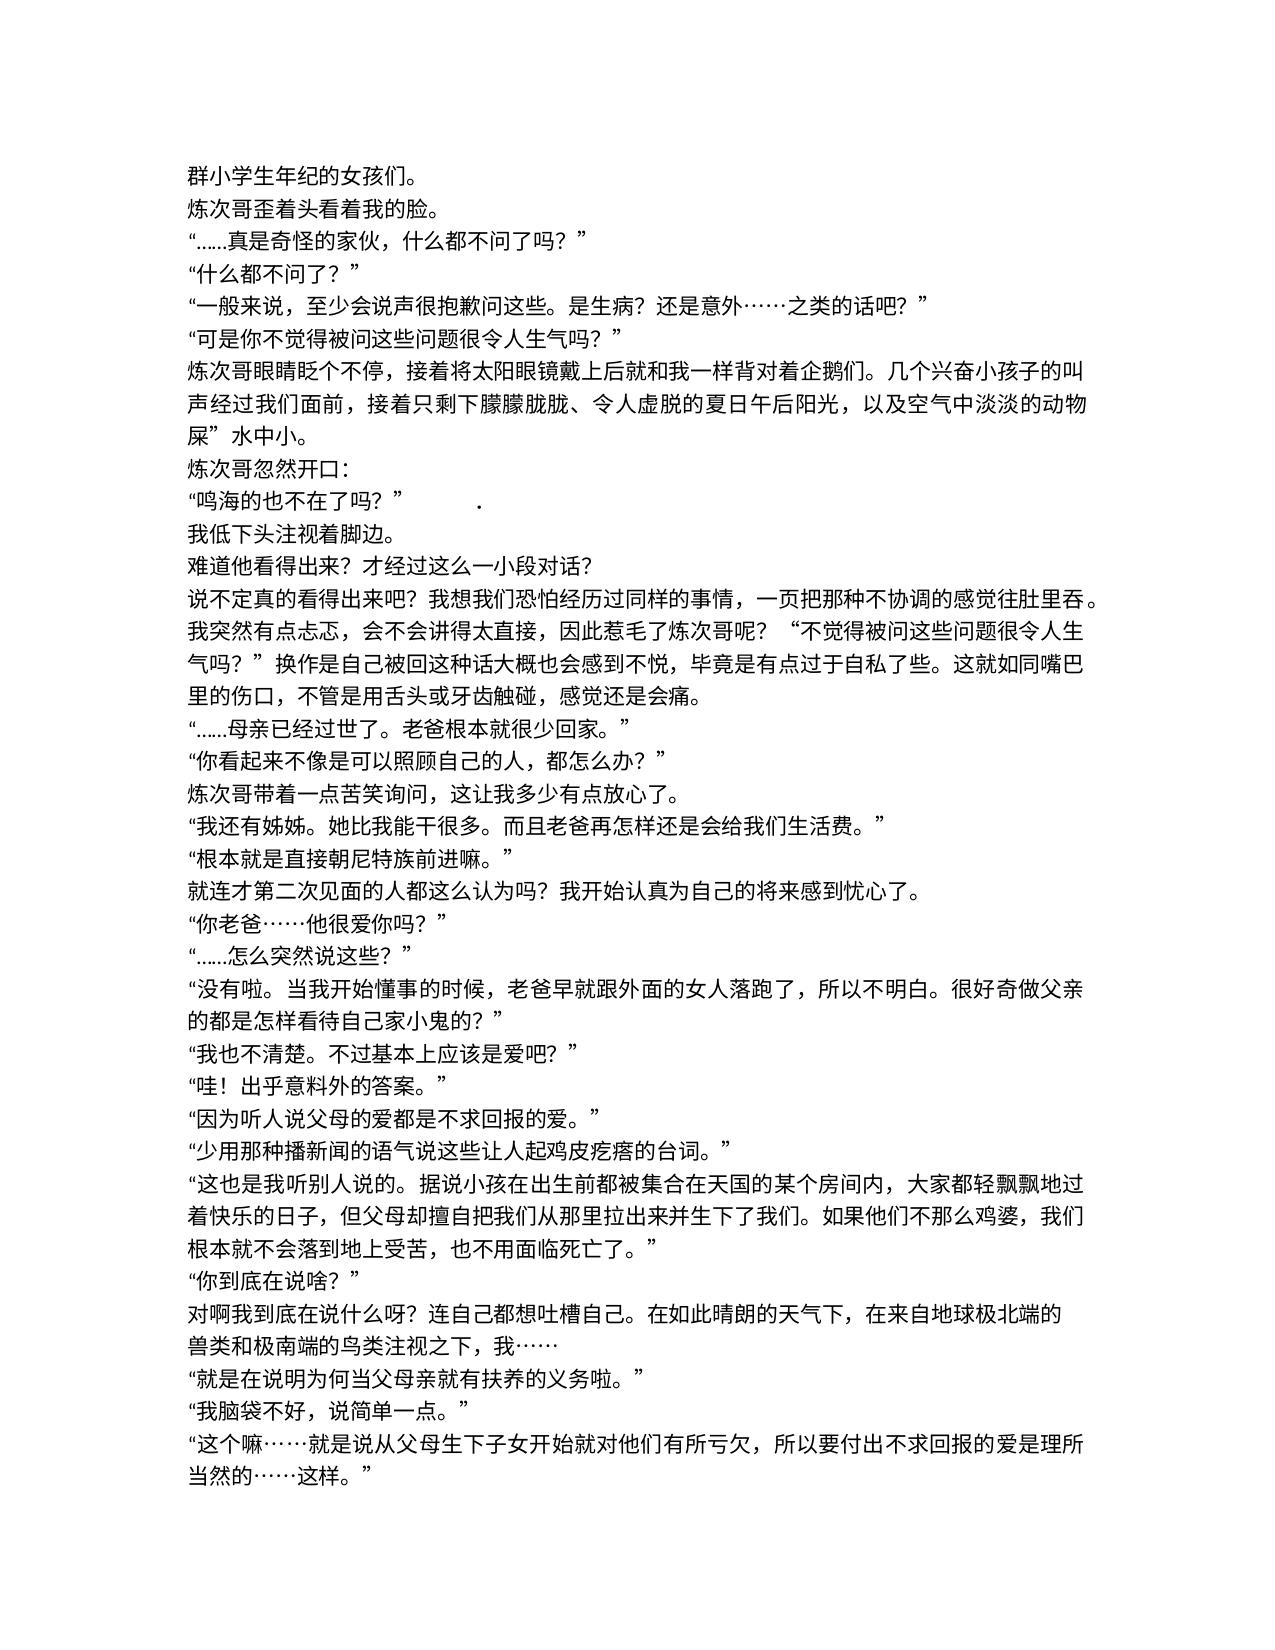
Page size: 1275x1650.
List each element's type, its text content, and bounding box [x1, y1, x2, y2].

text 我低下头注视着脚边。 [187, 516, 1087, 549]
text “没有啦。当我开始懂事的时候，老爸早就跟外面的女人落跑了，所以不明白。很好奇做父亲的都是怎样看待自己家小鬼的？” [187, 971, 1087, 1036]
text “这也是我听别人说的。据说小孩在出生前都被集合在天国的某个房间内，大家都轻飘飘地过着快乐的日子，但父母却擅自把我们从那里拉出来并生下了我们。如果他们不那么鸡婆，我们根本就不会落到地上受苦，也不用面临死亡了。” [187, 1166, 1087, 1264]
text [187, 159, 1087, 191]
text “就是在说明为何当父母亲就有扶养的义务啦。” [187, 1361, 1087, 1394]
text “我脑袋不好，说简单一点。” [187, 1394, 1087, 1426]
text “你老爸……他很爱你吗？” [187, 906, 1087, 939]
text 炼次哥眼睛眨个不停，接着将太阳眼镜戴上后就和我一样背对着企鹅们。几个兴奋小孩子的叫声经过我们面前，接着只剩下朦朦胧胧、令人虚脱的夏日午后阳光，以及空气中淡淡的动物屎”水中小。 [187, 354, 1087, 451]
text “我还有姊姊。她比我能干很多。而且老爸再怎样还是会给我们生活费。” [187, 809, 1087, 841]
text 说不定真的看得出来吧？我想我们恐怕经历过同样的事情，一页把那种不协调的感觉往肚里吞。我突然有点忐忑，会不会讲得太直接，因此惹毛了炼次哥呢？“不觉得被问这些问题很令人生气吗？”换作是自己被回这种话大概也会感到不悦，毕竟是有点过于自私了些。这就如同嘴巴里的伤口，不管是用舌头或牙齿触碰，感觉还是会痛。 [187, 581, 1087, 711]
text 对啊我到底在说什么呀？连自己都想吐槽自己。在如此晴朗的天气下，在来自地球极北端的 [187, 1296, 1087, 1329]
text “你看起来不像是可以照顾自己的人，都怎么办？” [187, 744, 1087, 776]
text “哇！出乎意料外的答案。” [187, 1069, 1087, 1101]
text “少用那种播新闻的语气说这些让人起鸡皮疙瘩的台词。” [187, 1134, 1087, 1166]
text “这个嘛……就是说从父母生下子女开始就对他们有所亏欠，所以要付出不求回报的爱是理所当然的……这样。” [187, 1426, 1087, 1491]
text “什么都不问了？” [187, 256, 1087, 289]
text “鸣海的也不在了吗？” ． [187, 484, 1087, 516]
text “因为听人说父母的爱都是不求回报的爱。” [187, 1101, 1087, 1134]
text “……母亲已经过世了。老爸根本就很少回家。” [187, 711, 1087, 744]
text 难道他看得出来？才经过这么一小段对话？ [187, 549, 1087, 581]
text “我也不清楚。不过基本上应该是爱吧？” [187, 1036, 1087, 1069]
text “……真是奇怪的家伙，什么都不问了吗？” [187, 224, 1087, 256]
text 炼次哥忽然开口： [187, 451, 1087, 484]
text “……怎么突然说这些？” [187, 939, 1087, 971]
text 就连才第二次见面的人都这么认为吗？我开始认真为自己的将来感到忧心了。 [187, 874, 1087, 906]
text 炼次哥带着一点苦笑询问，这让我多少有点放心了。 [187, 776, 1087, 809]
text “根本就是直接朝尼特族前进嘛。” [187, 841, 1087, 874]
text 兽类和极南端的鸟类注视之下，我…… [187, 1329, 1087, 1361]
text “一般来说，至少会说声很抱歉问这些。是生病？还是意外……之类的话吧？” [187, 289, 1087, 321]
text “你到底在说啥？” [187, 1264, 1087, 1296]
text “可是你不觉得被问这些问题很令人生气吗？” [187, 321, 1087, 354]
text 炼次哥歪着头看着我的脸。 [187, 191, 1087, 224]
